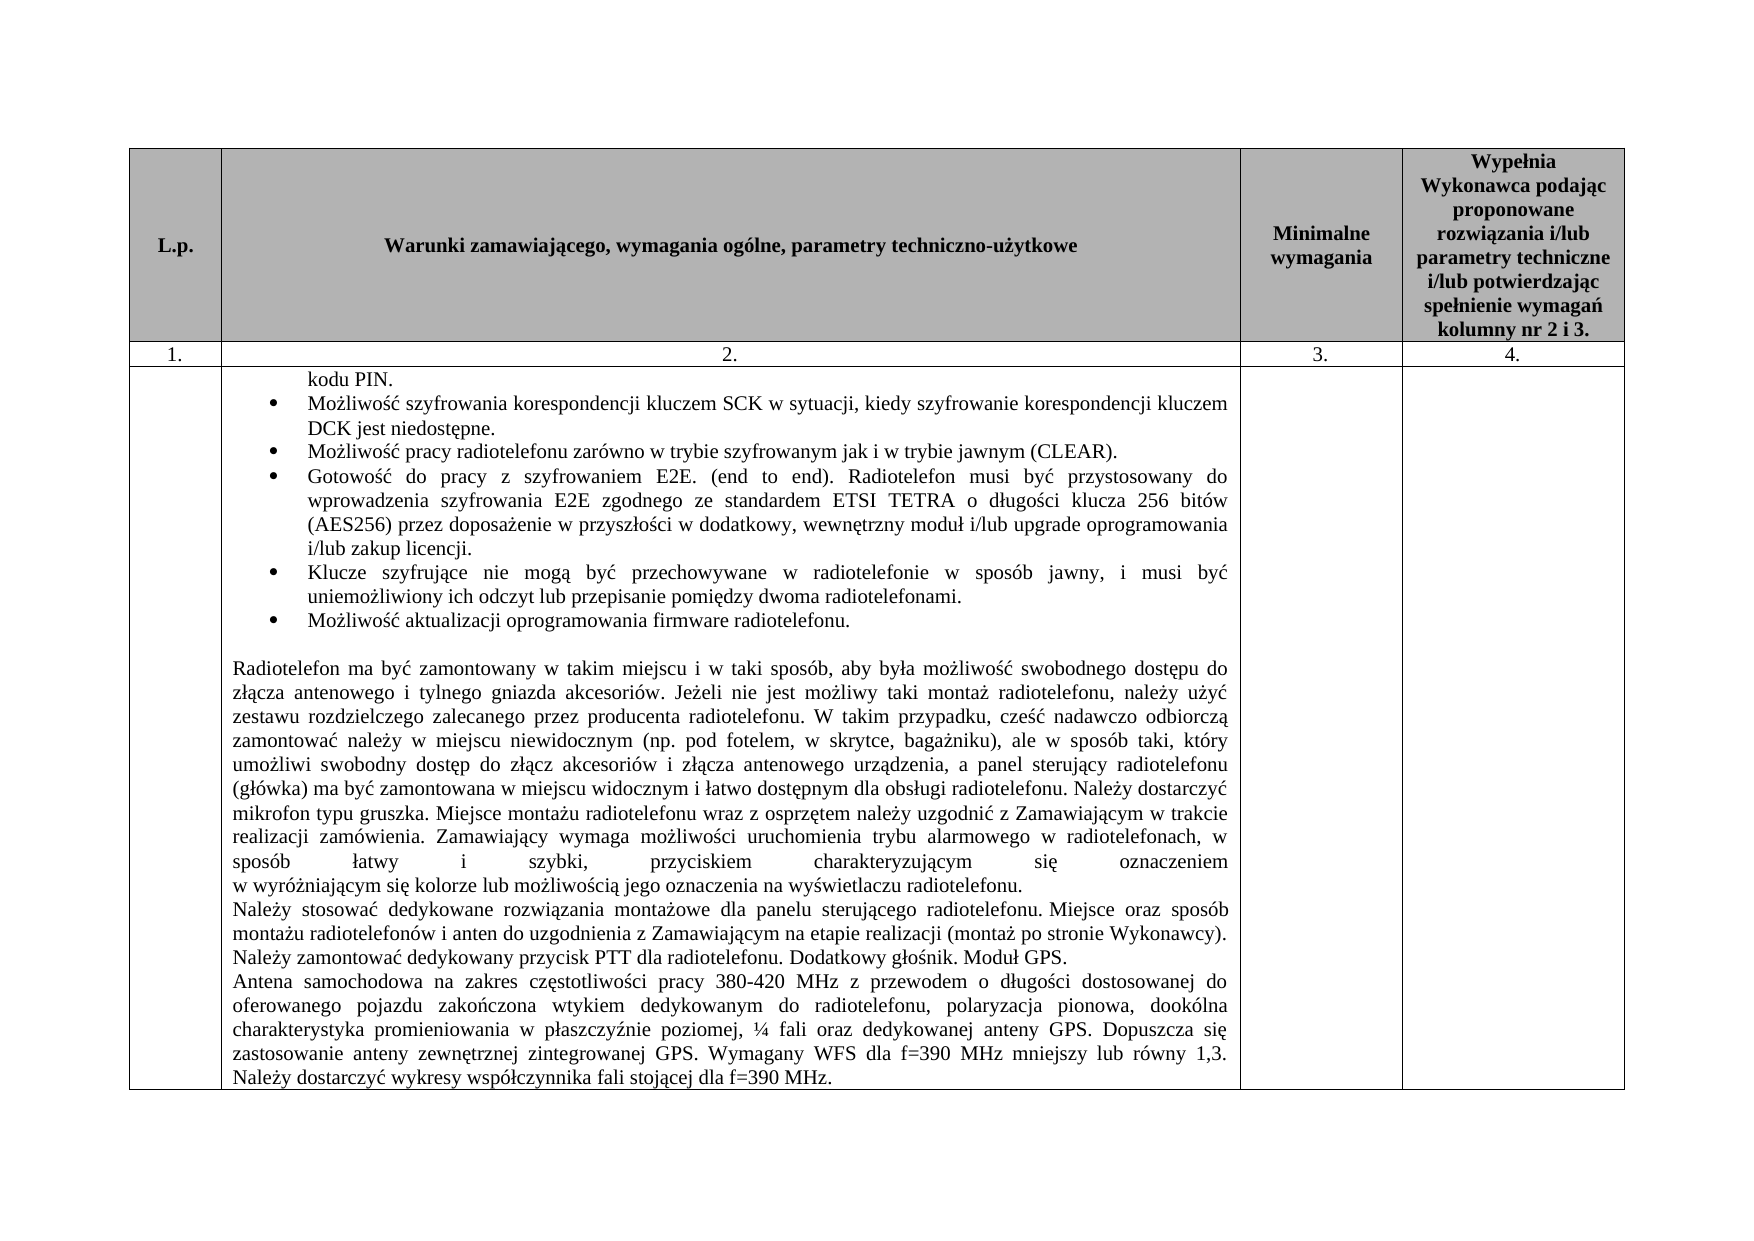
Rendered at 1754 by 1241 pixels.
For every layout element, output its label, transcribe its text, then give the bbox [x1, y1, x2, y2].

table_header L.p. [130, 149, 221, 341]
table_cell [130, 367, 221, 1089]
table_cell [1403, 342, 1624, 366]
table_cell [1241, 342, 1402, 366]
table_cell [1403, 367, 1624, 1089]
table_cell [130, 342, 221, 366]
table_header Wypełnia Wykonawca podając proponowane rozwiązania i/lub parametry techniczne i/lub potwierdzając spełnienie wymagań kolumny nr 2 i 3. [1403, 149, 1624, 341]
table_cell [1241, 367, 1402, 1089]
table_header Minimalne wymagania [1241, 149, 1402, 341]
table_cell [222, 342, 1240, 366]
table_header Warunki zamawiającego, wymagania ogólne, parametry techniczno-użytkowe [222, 149, 1240, 341]
